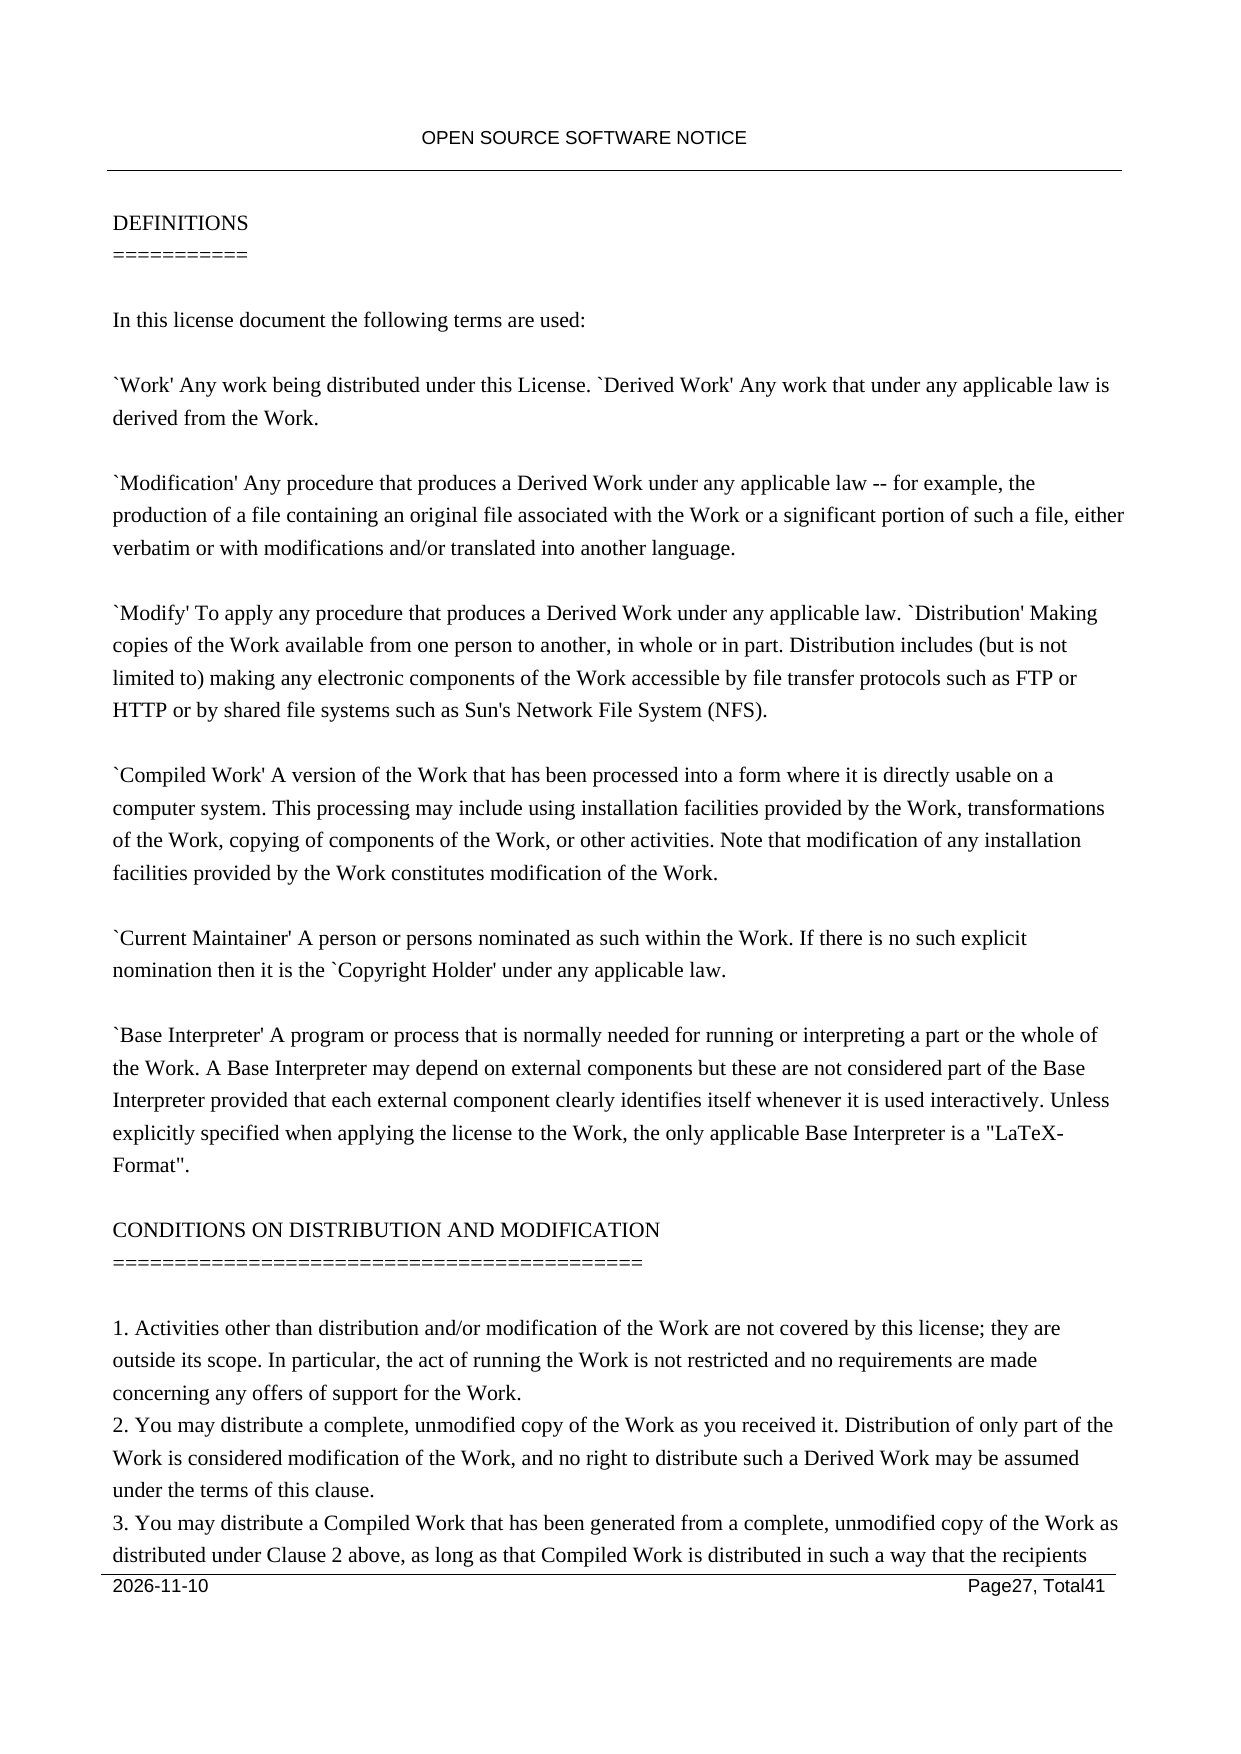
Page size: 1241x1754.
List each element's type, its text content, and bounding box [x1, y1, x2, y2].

text 1. Activities other than distribution and/or modification of the Work are not covered by this license; they are outside its scope. In particular, the act of running the Work is not restricted and no requirements are made concerning any offers of support for the Work. [112, 1311, 1128, 1409]
text `Current Maintainer' A person or persons nominated as such within the Work. If there is no such explicit nomination then it is the `Copyright Holder' under any applicable law. [112, 921, 1128, 986]
text CONDITIONS ON DISTRIBUTION AND MODIFICATION [112, 1214, 1128, 1246]
text `Modification' Any procedure that produces a Derived Work under any applicable law -- for example, the production of a file containing an original file associated with the Work or a significant portion of such a file, either verbatim or with modifications and/or translated into another language. [112, 466, 1128, 564]
text `Work' Any work being distributed under this License. `Derived Work' Any work that under any applicable law is derived from the Work. [112, 369, 1128, 434]
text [112, 1506, 1128, 1571]
text `Modify' To apply any procedure that produces a Derived Work under any applicable law. `Distribution' Making copies of the Work available from one person to another, in whole or in part. Distribution includes (but is not limited to) making any electronic components of the Work accessible by file transfer protocols such as FTP or HTTP or by shared file systems such as Sun's Network File System (NFS). [112, 596, 1128, 726]
text `Base Interpreter' A program or process that is normally needed for running or interpreting a part or the whole of the Work. A Base Interpreter may depend on external components but these are not considered part of the Base Interpreter provided that each external component clearly identifies itself whenever it is used interactively. Unless explicitly specified when applying the license to the Work, the only applicable Base Interpreter is a "LaTeX-Format". [112, 1019, 1128, 1181]
text `Compiled Work' A version of the Work that has been processed into a form where it is directly usable on a computer system. This processing may include using installation facilities provided by the Work, transformations of the Work, copying of components of the Work, or other activities. Note that modification of any installation facilities provided by the Work constitutes modification of the Work. [112, 759, 1128, 889]
text In this license document the following terms are used: [112, 304, 1128, 336]
text =========================================== [112, 1246, 1128, 1279]
text 2. You may distribute a complete, unmodified copy of the Work as you received it. Distribution of only part of the Work is considered modification of the Work, and no right to distribute such a Derived Work may be assumed under the terms of this clause. [112, 1409, 1128, 1506]
text =========== [112, 239, 1128, 271]
text DEFINITIONS [112, 206, 1128, 239]
